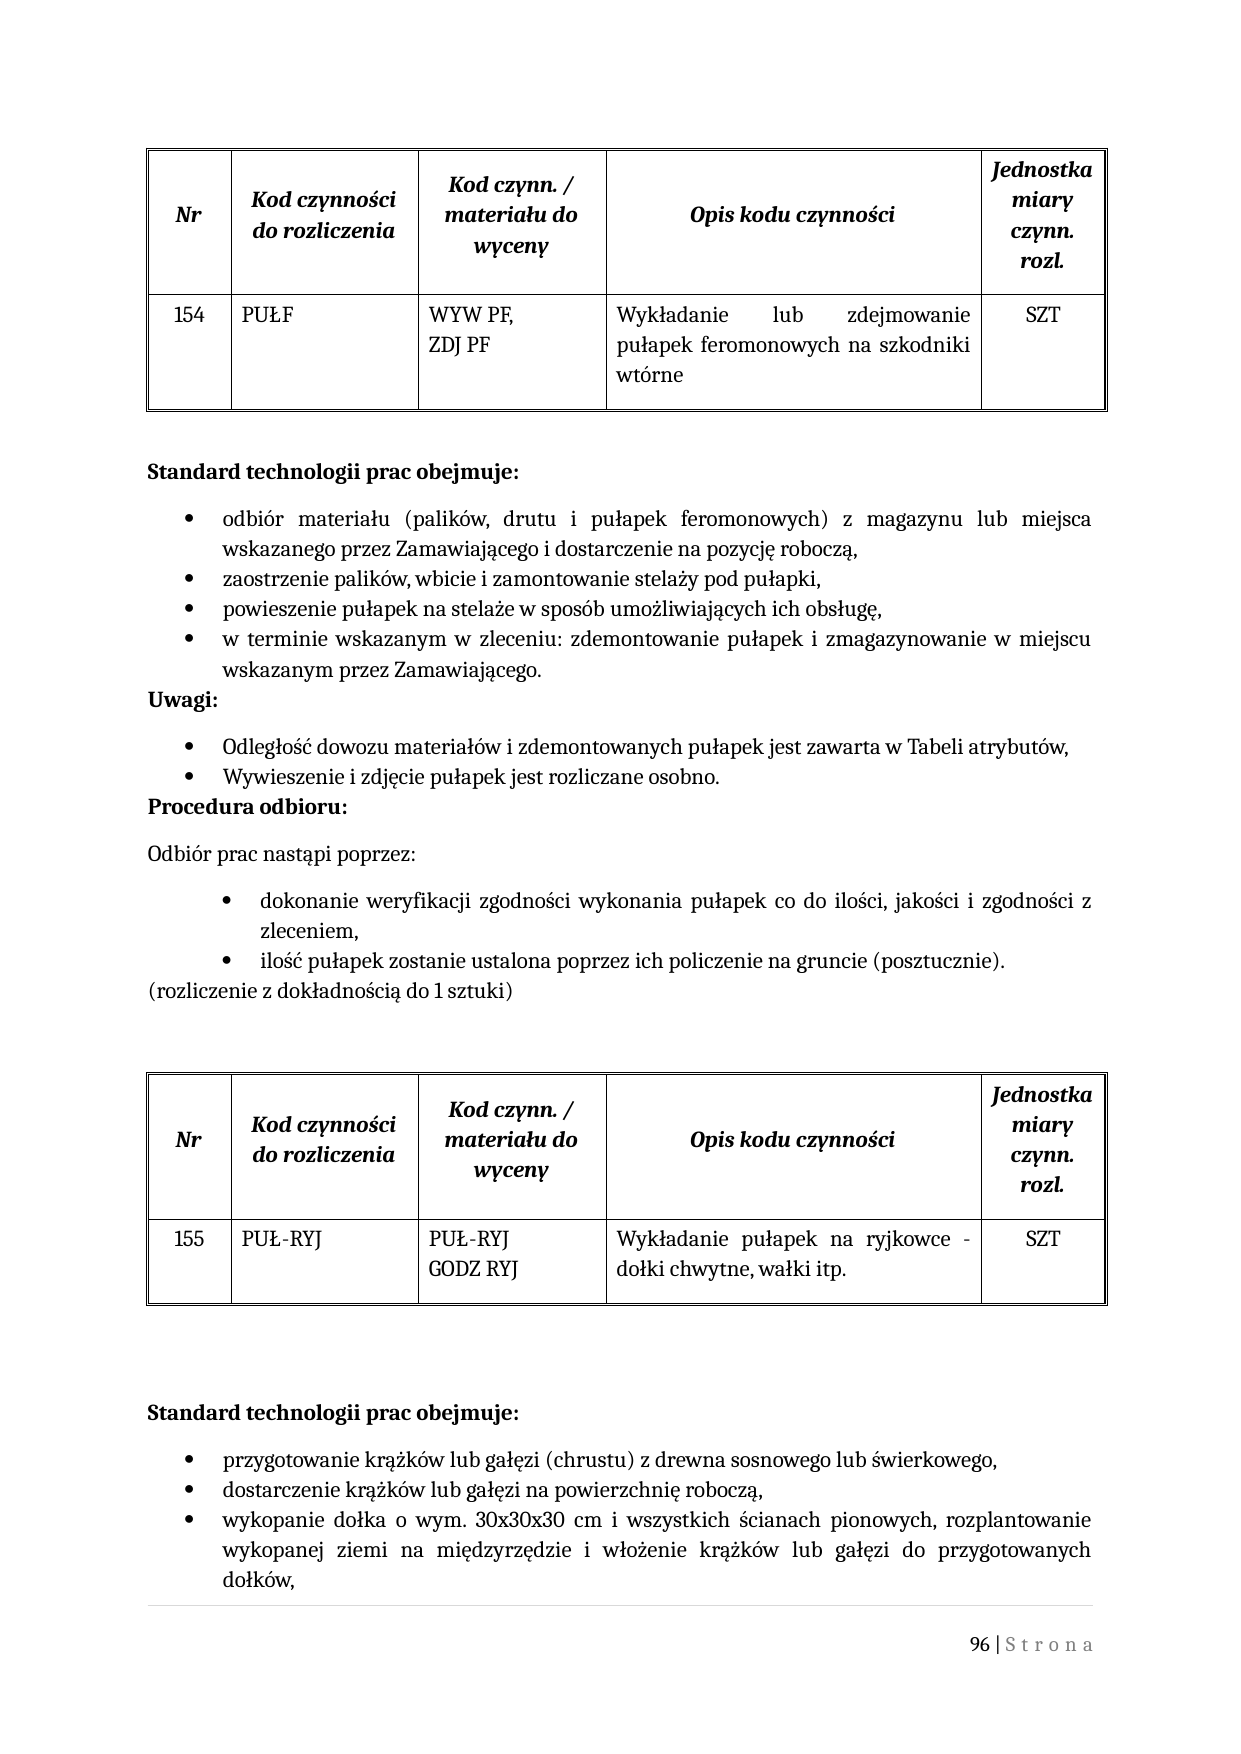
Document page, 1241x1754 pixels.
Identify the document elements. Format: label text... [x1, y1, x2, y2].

text Standard technologii prac obejmuje: [148, 458, 1093, 485]
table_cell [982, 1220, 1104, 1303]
list dostarczenie krążków lub gałęzi na powierzchnię roboczą, [185, 1477, 1093, 1503]
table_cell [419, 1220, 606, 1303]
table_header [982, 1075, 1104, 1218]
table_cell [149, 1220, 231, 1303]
list Wywieszenie i zdjęcie pułapek jest rozliczane osobno. [185, 764, 1093, 790]
text (rozliczenie z dokładnością do 1 sztuki) [148, 978, 1093, 1004]
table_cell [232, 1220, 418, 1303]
list w terminie wskazanym w zleceniu: zdemontowanie pułapek i zmagazynowanie w miejscu wskazanym przez Zamawiającego. [185, 626, 1093, 683]
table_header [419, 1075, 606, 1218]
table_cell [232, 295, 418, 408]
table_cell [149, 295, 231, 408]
text Uwagi: [148, 687, 1093, 713]
list Odległość dowozu materiałów i zdemontowanych pułapek jest zawarta w Tabeli atrybutów, [185, 733, 1093, 760]
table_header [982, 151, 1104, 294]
list powieszenie pułapek na stelaże w sposób umożliwiających ich obsługę, [185, 596, 1093, 622]
list przygotowanie krążków lub gałęzi (chrustu) z drewna sosnowego lub świerkowego, [185, 1446, 1093, 1473]
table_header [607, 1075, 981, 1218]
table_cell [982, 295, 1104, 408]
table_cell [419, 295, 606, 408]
list odbiór materiału (palików, drutu i pułapek feromonowych) z magazynu lub miejsca wskazanego przez Zamawiającego i dostarczenie na pozycję roboczą, [185, 505, 1093, 562]
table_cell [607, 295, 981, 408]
text Standard technologii prac obejmuje: [148, 1399, 1093, 1426]
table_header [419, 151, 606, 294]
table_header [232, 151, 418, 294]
list ilość pułapek zostanie ustalona poprzez ich policzenie na gruncie (posztucznie). [223, 948, 1093, 974]
list dokonanie weryfikacji zgodności wykonania pułapek co do ilości, jakości i zgodności z zleceniem, [223, 888, 1093, 944]
text Odbiór prac nastąpi poprzez: [148, 841, 1093, 867]
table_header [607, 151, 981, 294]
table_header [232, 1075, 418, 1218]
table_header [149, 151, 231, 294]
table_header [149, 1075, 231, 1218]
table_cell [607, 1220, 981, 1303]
list wykopanie dołka o wym. 30x30x30 cm i wszystkich ścianach pionowych, rozplantowanie wykopanej ziemi na międzyrzędzie i włożenie krążków lub gałęzi do przygotowanych dołków, [185, 1507, 1093, 1593]
text Procedura odbioru: [148, 794, 1093, 820]
list zaostrzenie palików, wbicie i zamontowanie stelaży pod pułapki, [185, 566, 1093, 592]
